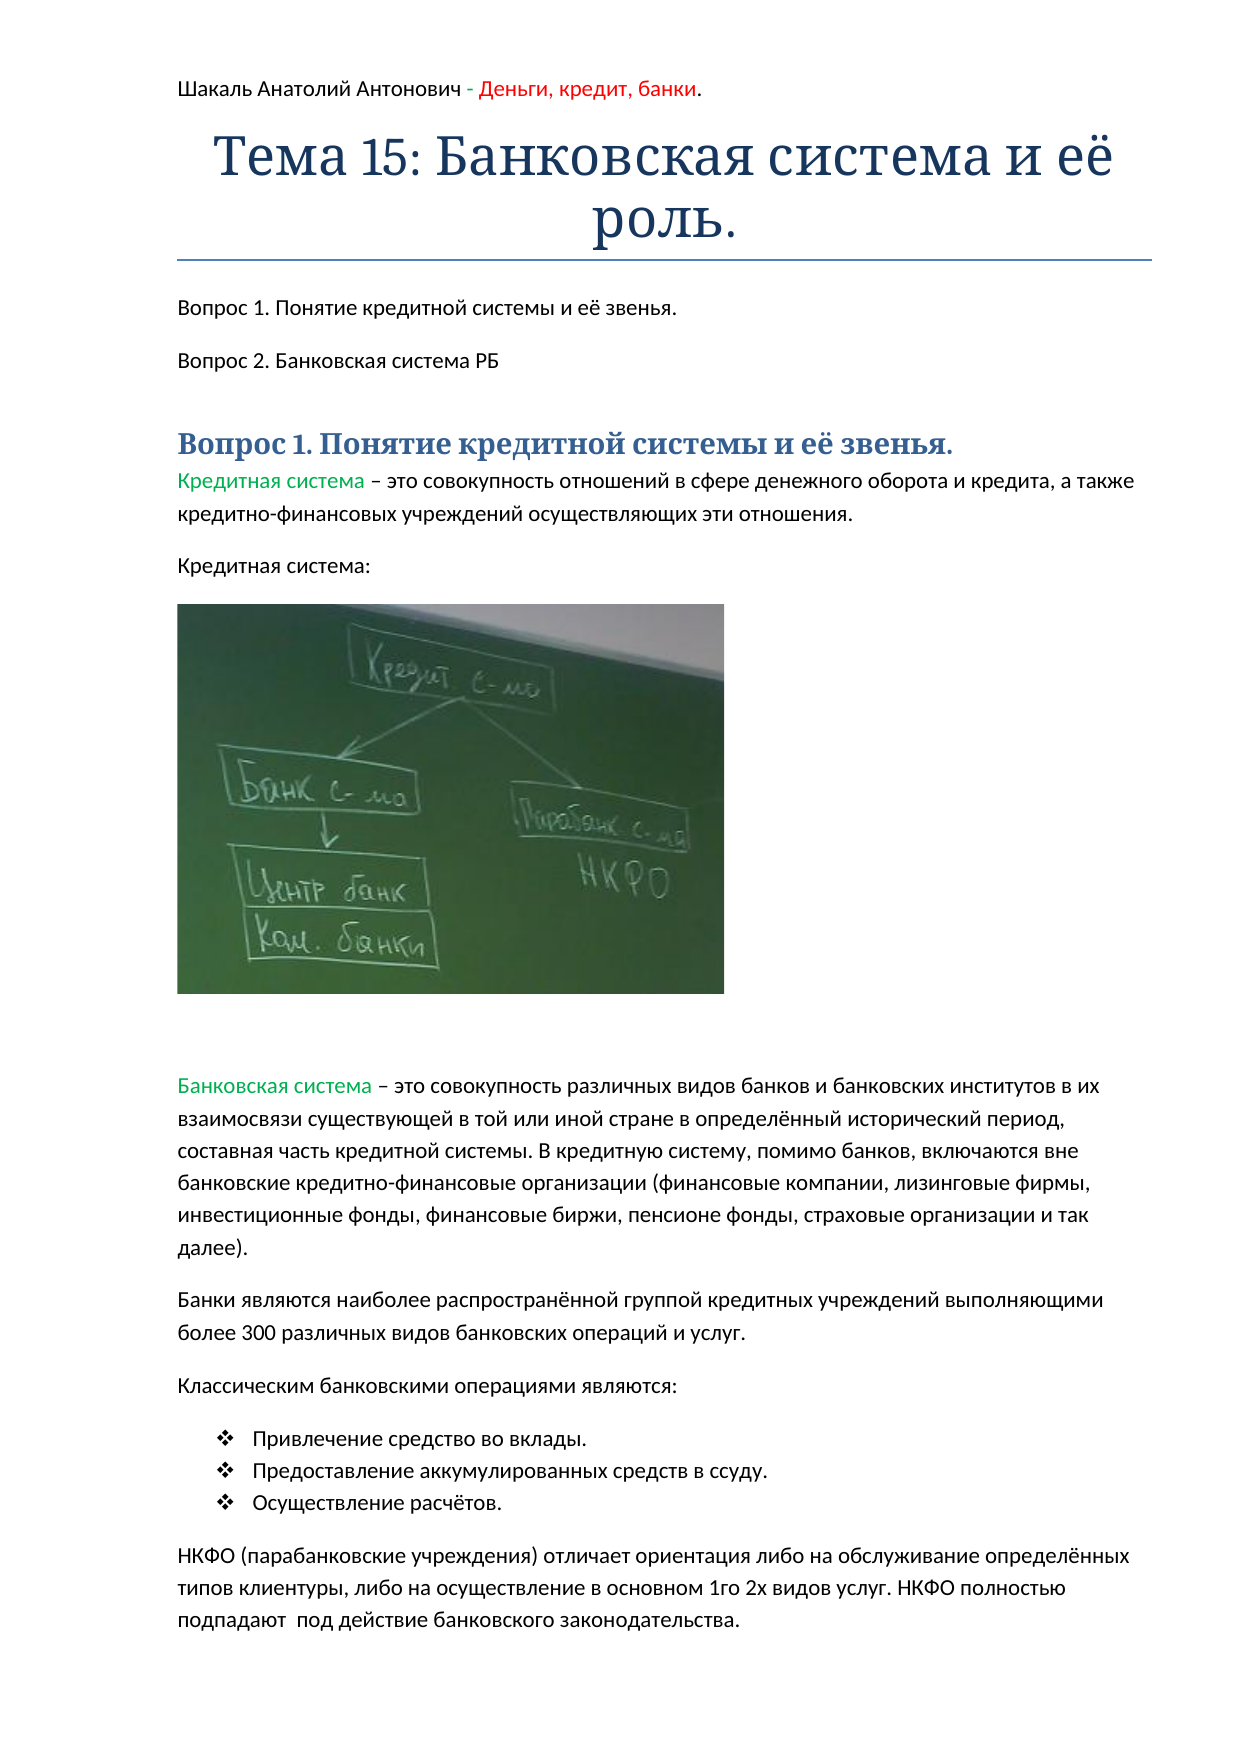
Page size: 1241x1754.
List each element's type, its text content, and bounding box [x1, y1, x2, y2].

list Привлечение средство во вклады. [215, 1424, 1152, 1452]
subtitle Вопрос 1. Понятие кредитной системы и её звенья. [177, 428, 1152, 461]
text Классическим банковскими операциями являются: [177, 1371, 1152, 1399]
text Банковская система – это совокупность различных видов банков и банковских институтов в их взаимосвязи существующей в той или иной стране в определённый исторический период, составная часть кредитной системы. В кредитную систему, помимо банков, включаются вне банковские кредитно-финансовые организации (финансовые компании, лизинговые фирмы, инвестиционные фонды, финансовые биржи, пенсионе фонды, страховые организации и так далее). [177, 1072, 1152, 1261]
list Осуществление расчётов. [215, 1488, 1152, 1516]
text Кредитная система – это совокупность отношений в сфере денежного оборота и кредита, а также кредитно-финансовых учреждений осуществляющих эти отношения. [177, 466, 1152, 527]
text Вопрос 2. Банковская система РБ [177, 346, 1152, 374]
text Банки являются наиболее распространённой группой кредитных учреждений выполняющими более 300 различных видов банковских операций и услуг. [177, 1286, 1152, 1346]
text НКФО (парабанковские учреждения) отличает ориентация либо на обслуживание определённых типов клиентуры, либо на осуществление в основном 1го 2х видов услуг. НКФО полностью подпадают под действие банковского законодательства. [177, 1541, 1152, 1634]
title Тема 15: Банковская система и её роль. [177, 126, 1152, 259]
picture [177, 604, 725, 994]
list Предоставление аккумулированных средств в ссуду. [215, 1456, 1152, 1484]
text Вопрос 1. Понятие кредитной системы и её звенья. [177, 293, 1152, 321]
text Кредитная система: [177, 552, 1152, 580]
